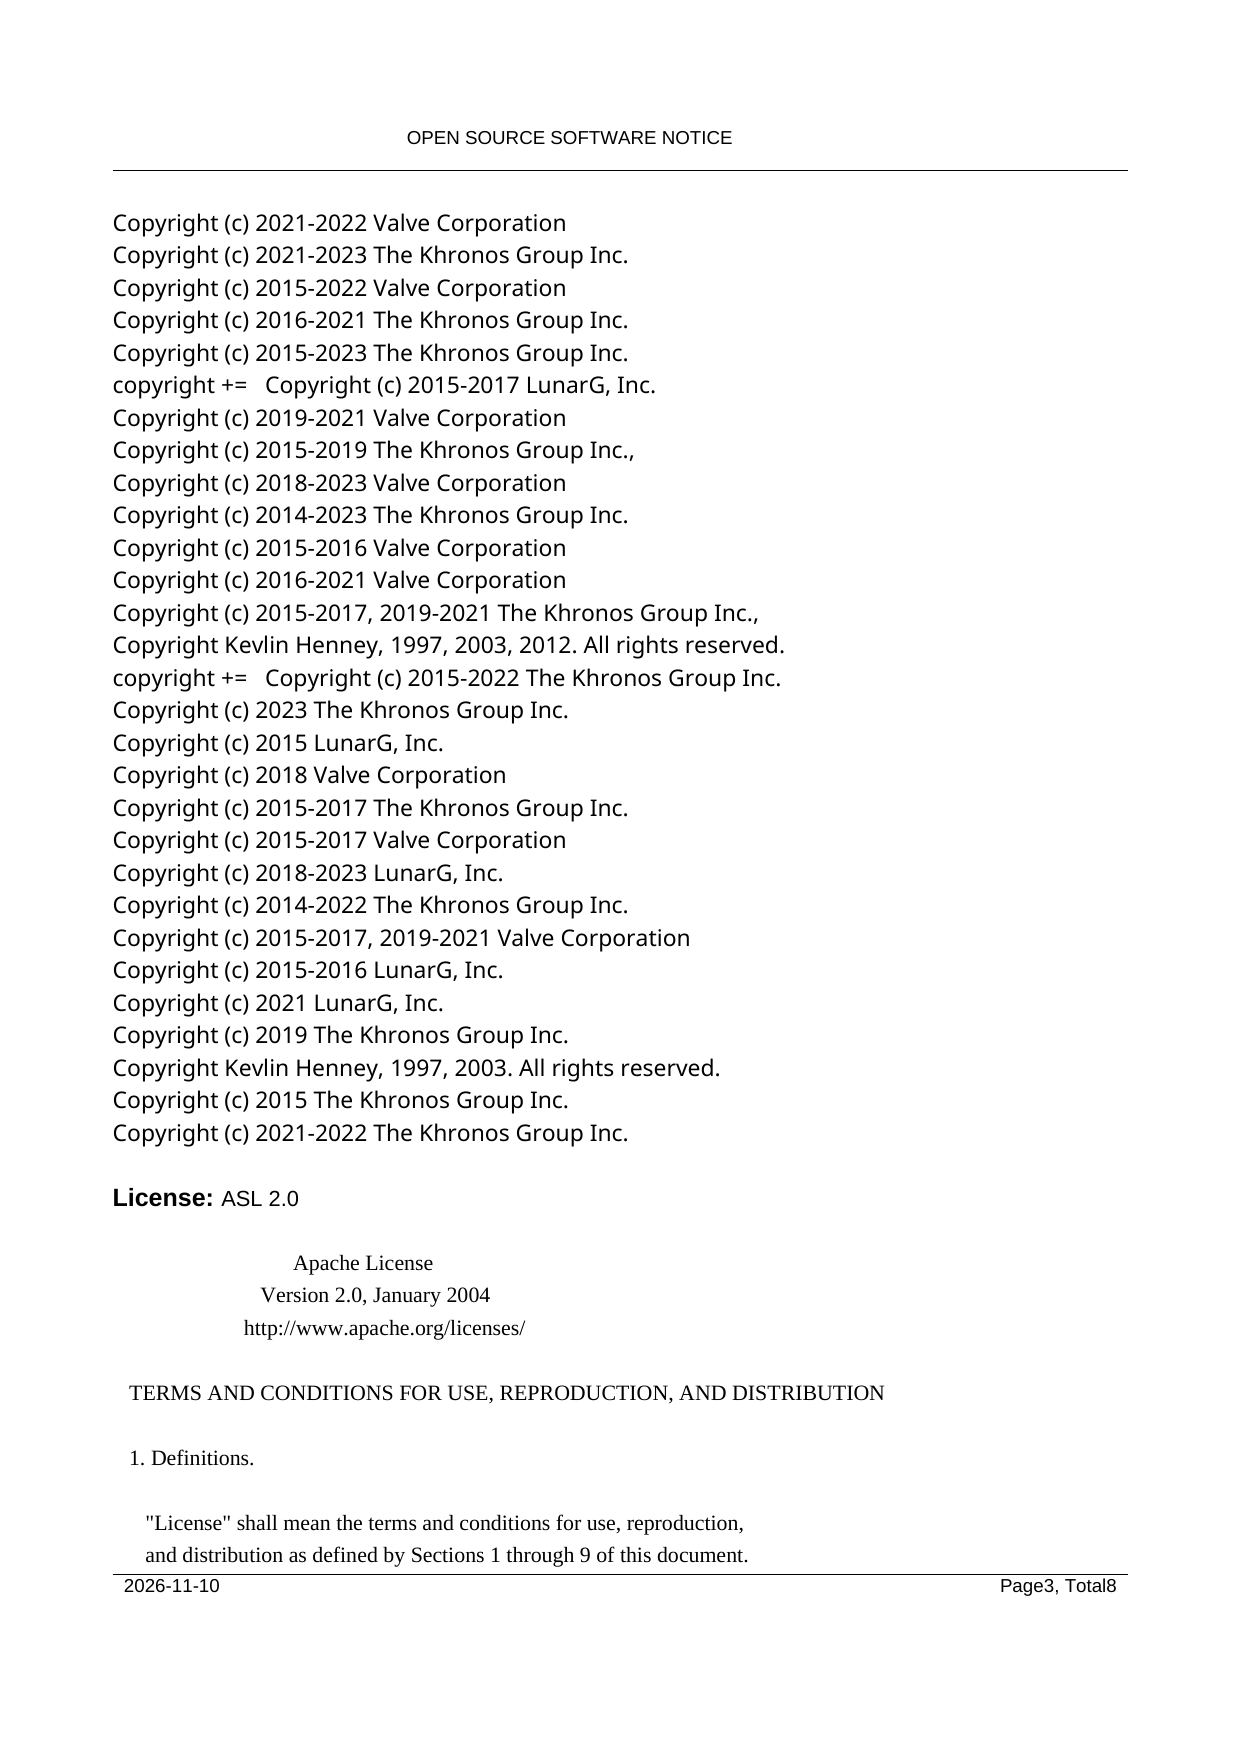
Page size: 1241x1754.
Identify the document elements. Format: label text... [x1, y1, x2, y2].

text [112, 1214, 1128, 1571]
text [112, 206, 1128, 1181]
text License: ASL 2.0 [112, 1181, 1128, 1214]
